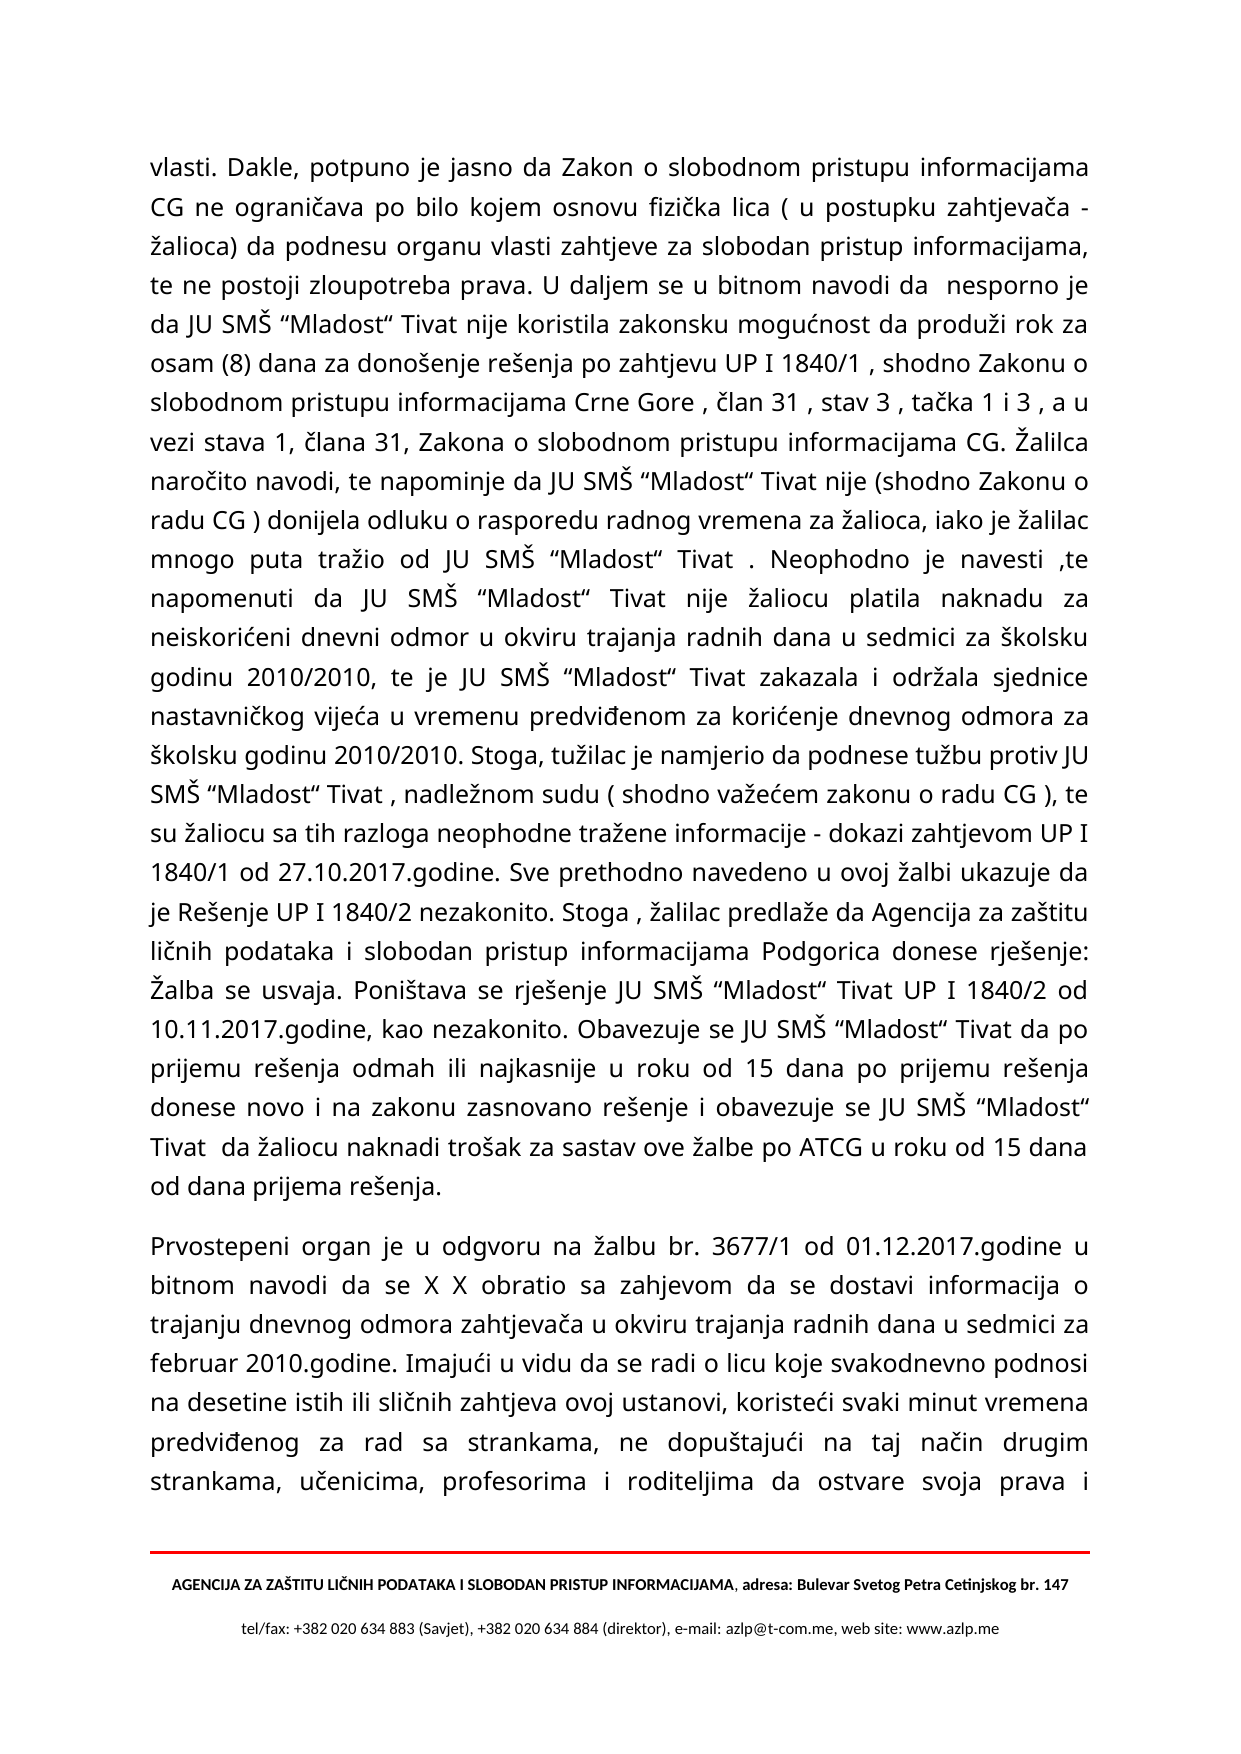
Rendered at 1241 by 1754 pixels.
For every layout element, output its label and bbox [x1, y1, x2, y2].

text [150, 150, 1090, 1202]
text [150, 1228, 1090, 1497]
